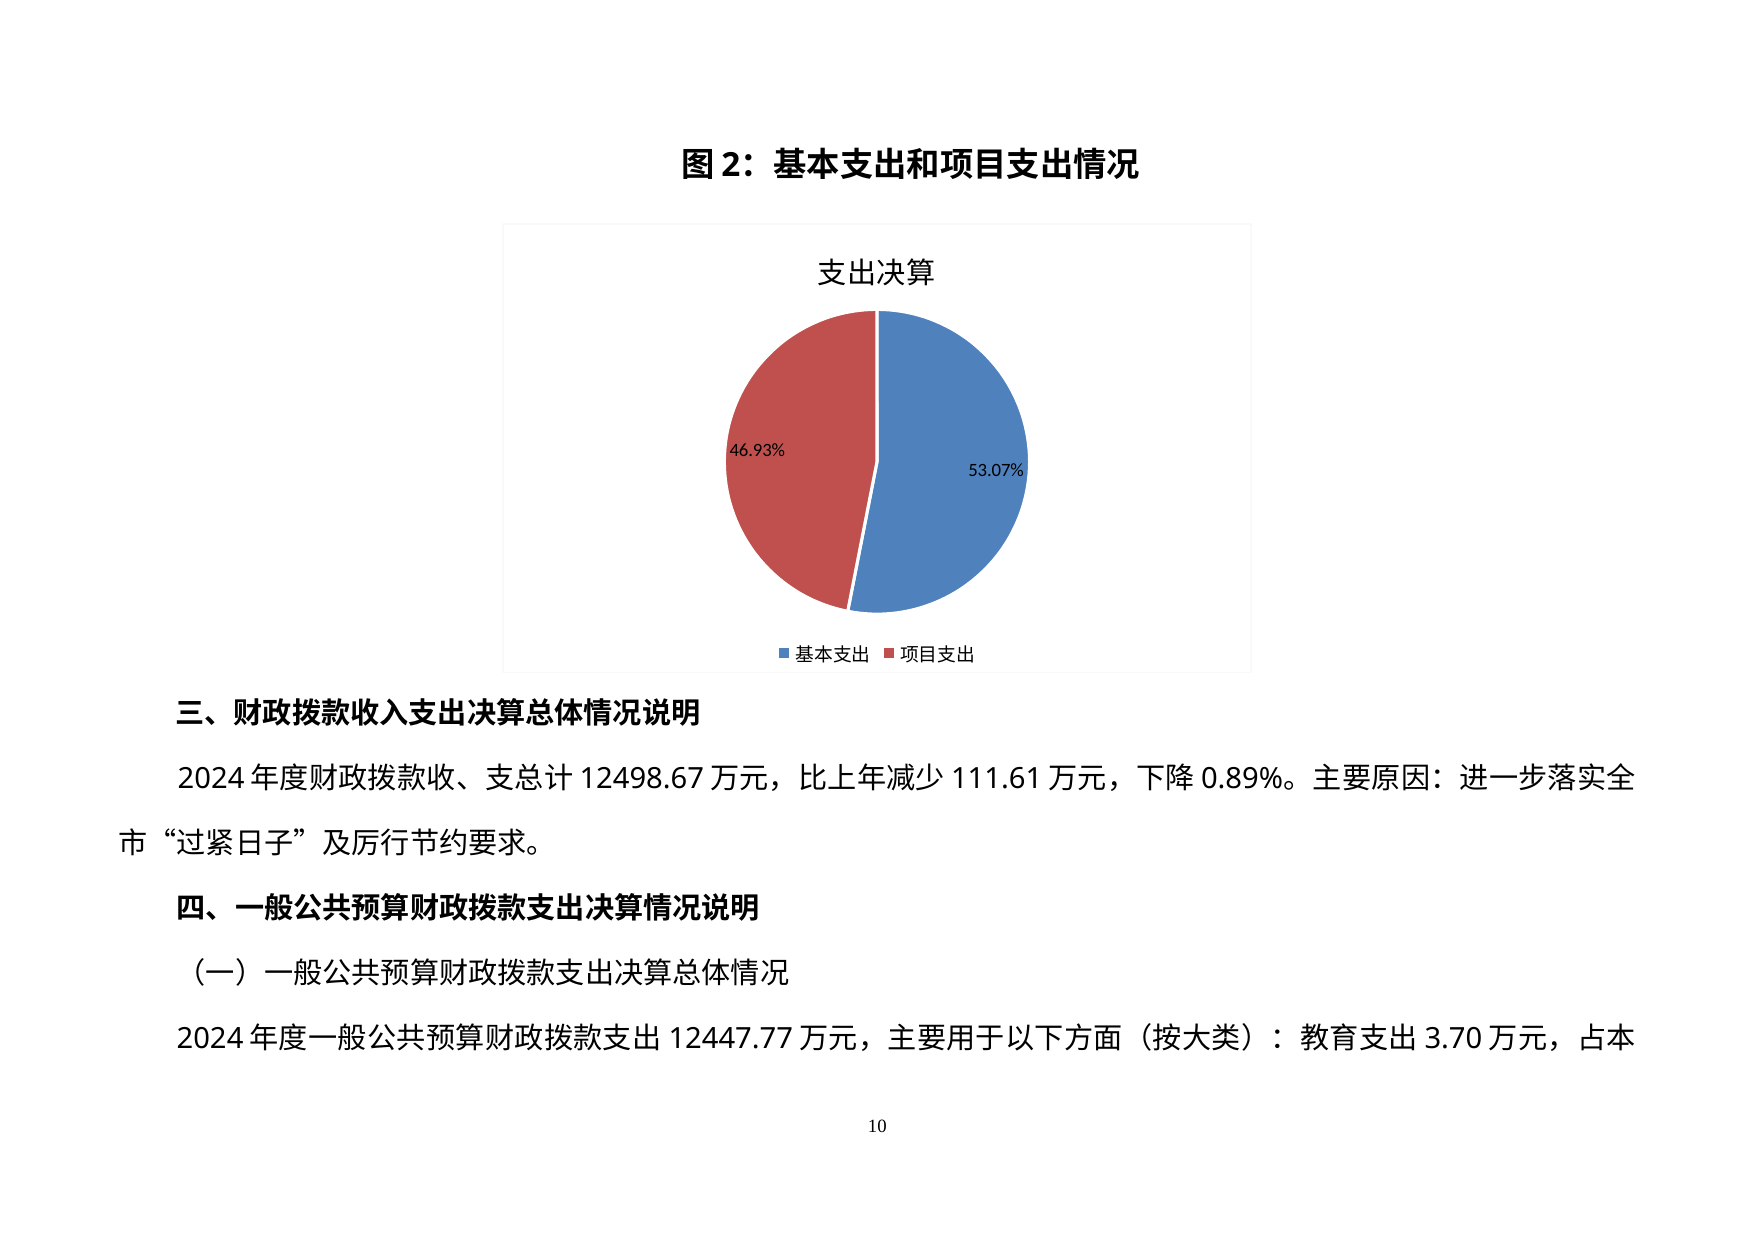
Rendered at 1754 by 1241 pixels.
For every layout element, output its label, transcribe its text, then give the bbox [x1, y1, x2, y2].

text 三、财政拨款收入支出决算总体情况说明 [118, 678, 1636, 743]
text （一）一般公共预算财政拨款支出决算总体情况 [118, 938, 1636, 1003]
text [118, 1003, 1636, 1068]
text 四、一般公共预算财政拨款支出决算情况说明 [118, 873, 1636, 938]
text 2024年度财政拨款收、支总计12498.67万元，比上年减少111.61万元，下降0.89%。主要原因：进一步落实全市“过紧日子”及厉行节约要求。 [118, 743, 1636, 873]
subtitle 图2：基本支出和项目支出情况 [118, 129, 1636, 194]
